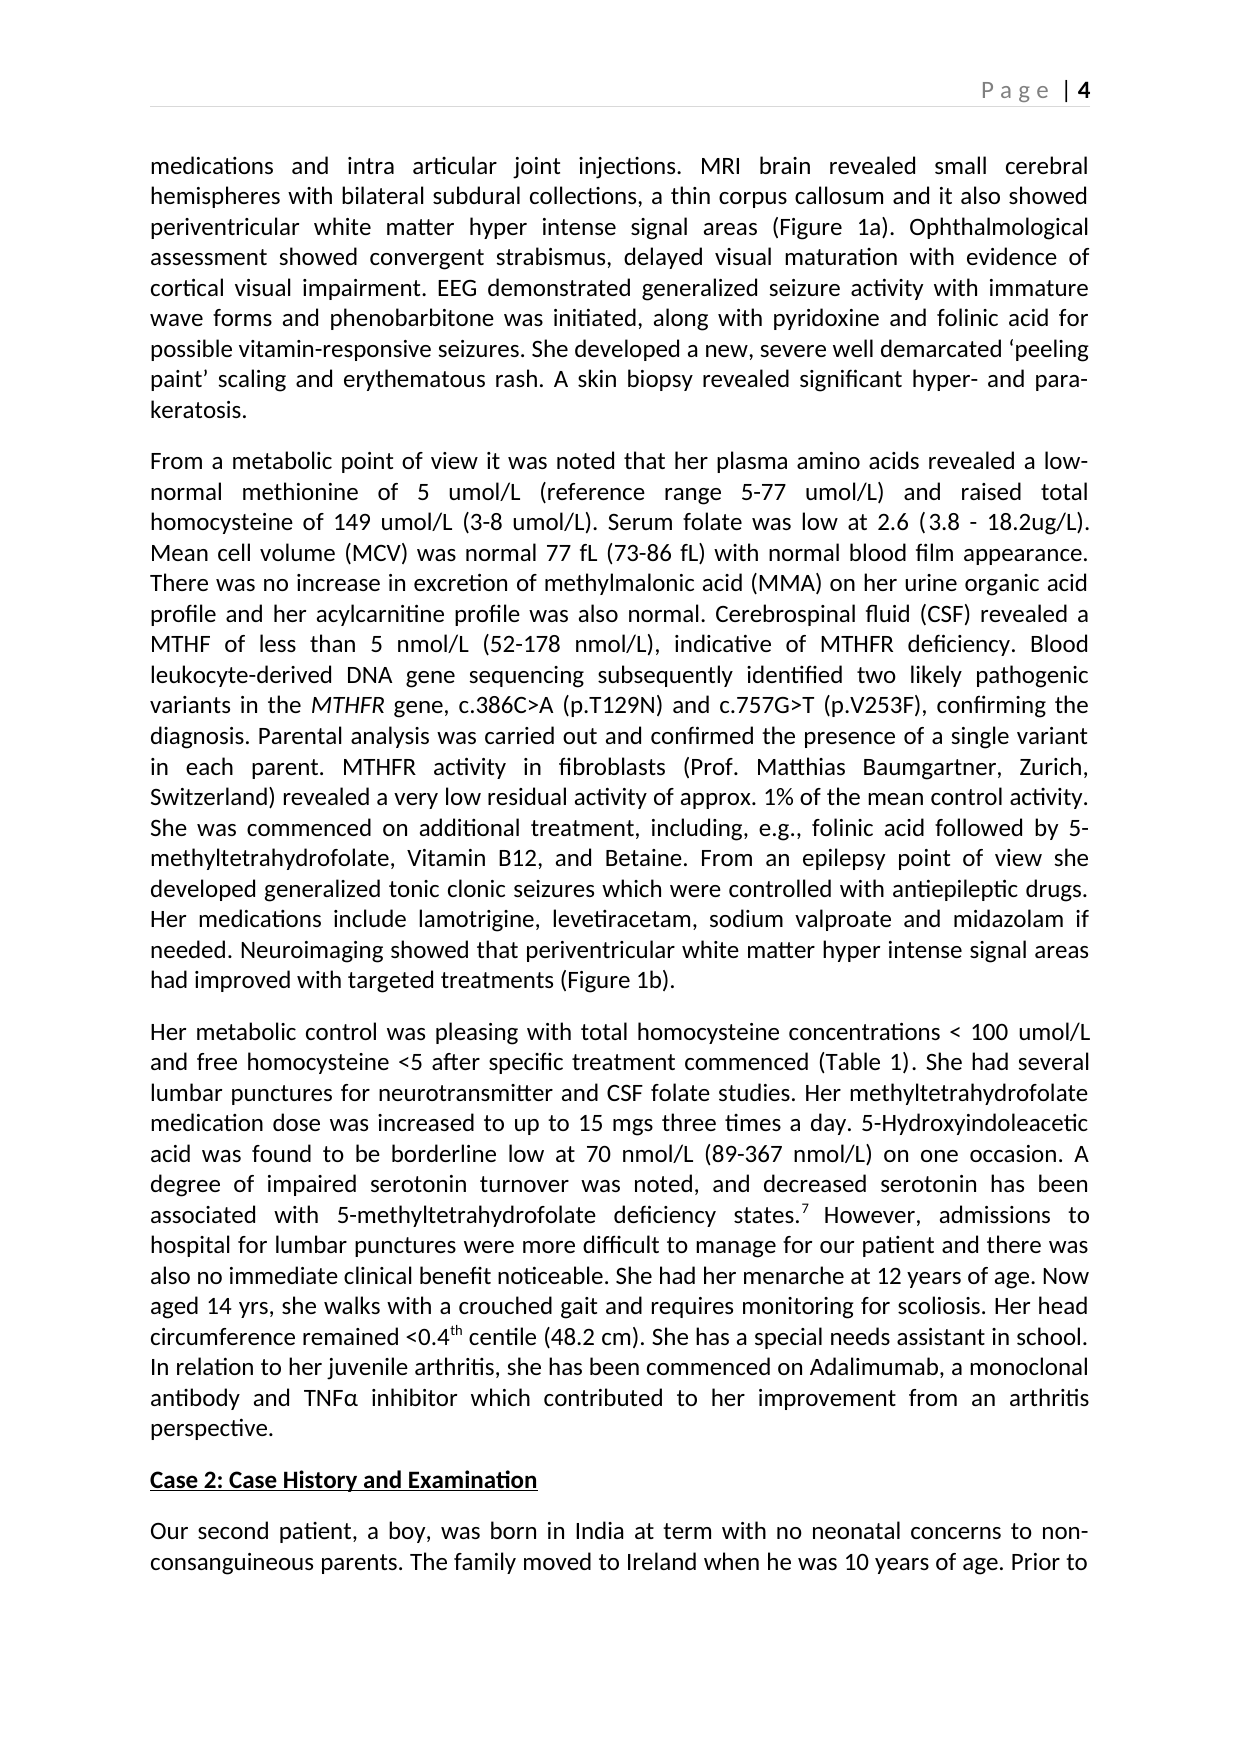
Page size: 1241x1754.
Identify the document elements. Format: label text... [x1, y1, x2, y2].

text Case 2: Case History and Examination [150, 1464, 1090, 1494]
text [150, 1515, 1090, 1576]
text From a metabolic point of view it was noted that her plasma amino acids revealed a low-normal methionine of 5 umol/L (reference range 5-77 umol/L) and raised total homocysteine of 149 umol/L (3-8 umol/L). Serum folate was low at 2.6 (3.8 - 18.2ug/L). Mean cell volume (MCV) was normal 77 fL (73-86 fL) with normal blood film appearance. There was no increase in excretion of methylmalonic acid (MMA) on her urine organic acid profile and her acylcarnitine profile was also normal. Cerebrospinal fluid (CSF) revealed a MTHF of less than 5 nmol/L (52-178 nmol/L), indicative of MTHFR deficiency. Blood leukocyte-derived DNA gene sequencing subsequently identified two likely pathogenic variants in the MTHFR gene, c.386C>A (p.T129N) and c.757G>T (p.V253F), confirming the diagnosis. Parental analysis was carried out and confirmed the presence of a single variant in each parent. MTHFR activity in fibroblasts (Prof. Matthias Baumgartner, Zurich, Switzerland) revealed a very low residual activity of approx. 1% of the mean control activity. She was commenced on additional treatment, including, e.g., folinic acid followed by 5-methyltetrahydrofolate, Vitamin B12, and Betaine. From an epilepsy point of view she developed generalized tonic clonic seizures which were controlled with antiepileptic drugs. Her medications include lamotrigine, levetiracetam, sodium valproate and midazolam if needed. Neuroimaging showed that periventricular white matter hyper intense signal areas had improved with targeted treatments (Figure 1b). [150, 446, 1090, 995]
text Her metabolic control was pleasing with total homocysteine concentrations < 100 umol/L and free homocysteine <5 after specific treatment commenced (Table 1). She had several lumbar punctures for neurotransmitter and CSF folate studies. Her methyltetrahydrofolate medication dose was increased to up to 15 mgs three times a day. 5-Hydroxyindoleacetic acid was found to be borderline low at 70 nmol/L (89-367 nmol/L) on one occasion. A degree of impaired serotonin turnover was noted, and decreased serotonin has been associated with 5-methyltetrahydrofolate deficiency states.7 However, admissions to hospital for lumbar punctures were more difficult to manage for our patient and there was also no immediate clinical benefit noticeable. She had her menarche at 12 years of age. Now aged 14 yrs, she walks with a crouched gait and requires monitoring for scoliosis. Her head circumference remained <0.4th centile (48.2 cm). She has a special needs assistant in school. In relation to her juvenile arthritis, she has been commenced on Adalimumab, a monoclonal antibody and TNFα inhibitor which contributed to her improvement from an arthritis perspective. [150, 1016, 1090, 1443]
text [150, 150, 1090, 425]
